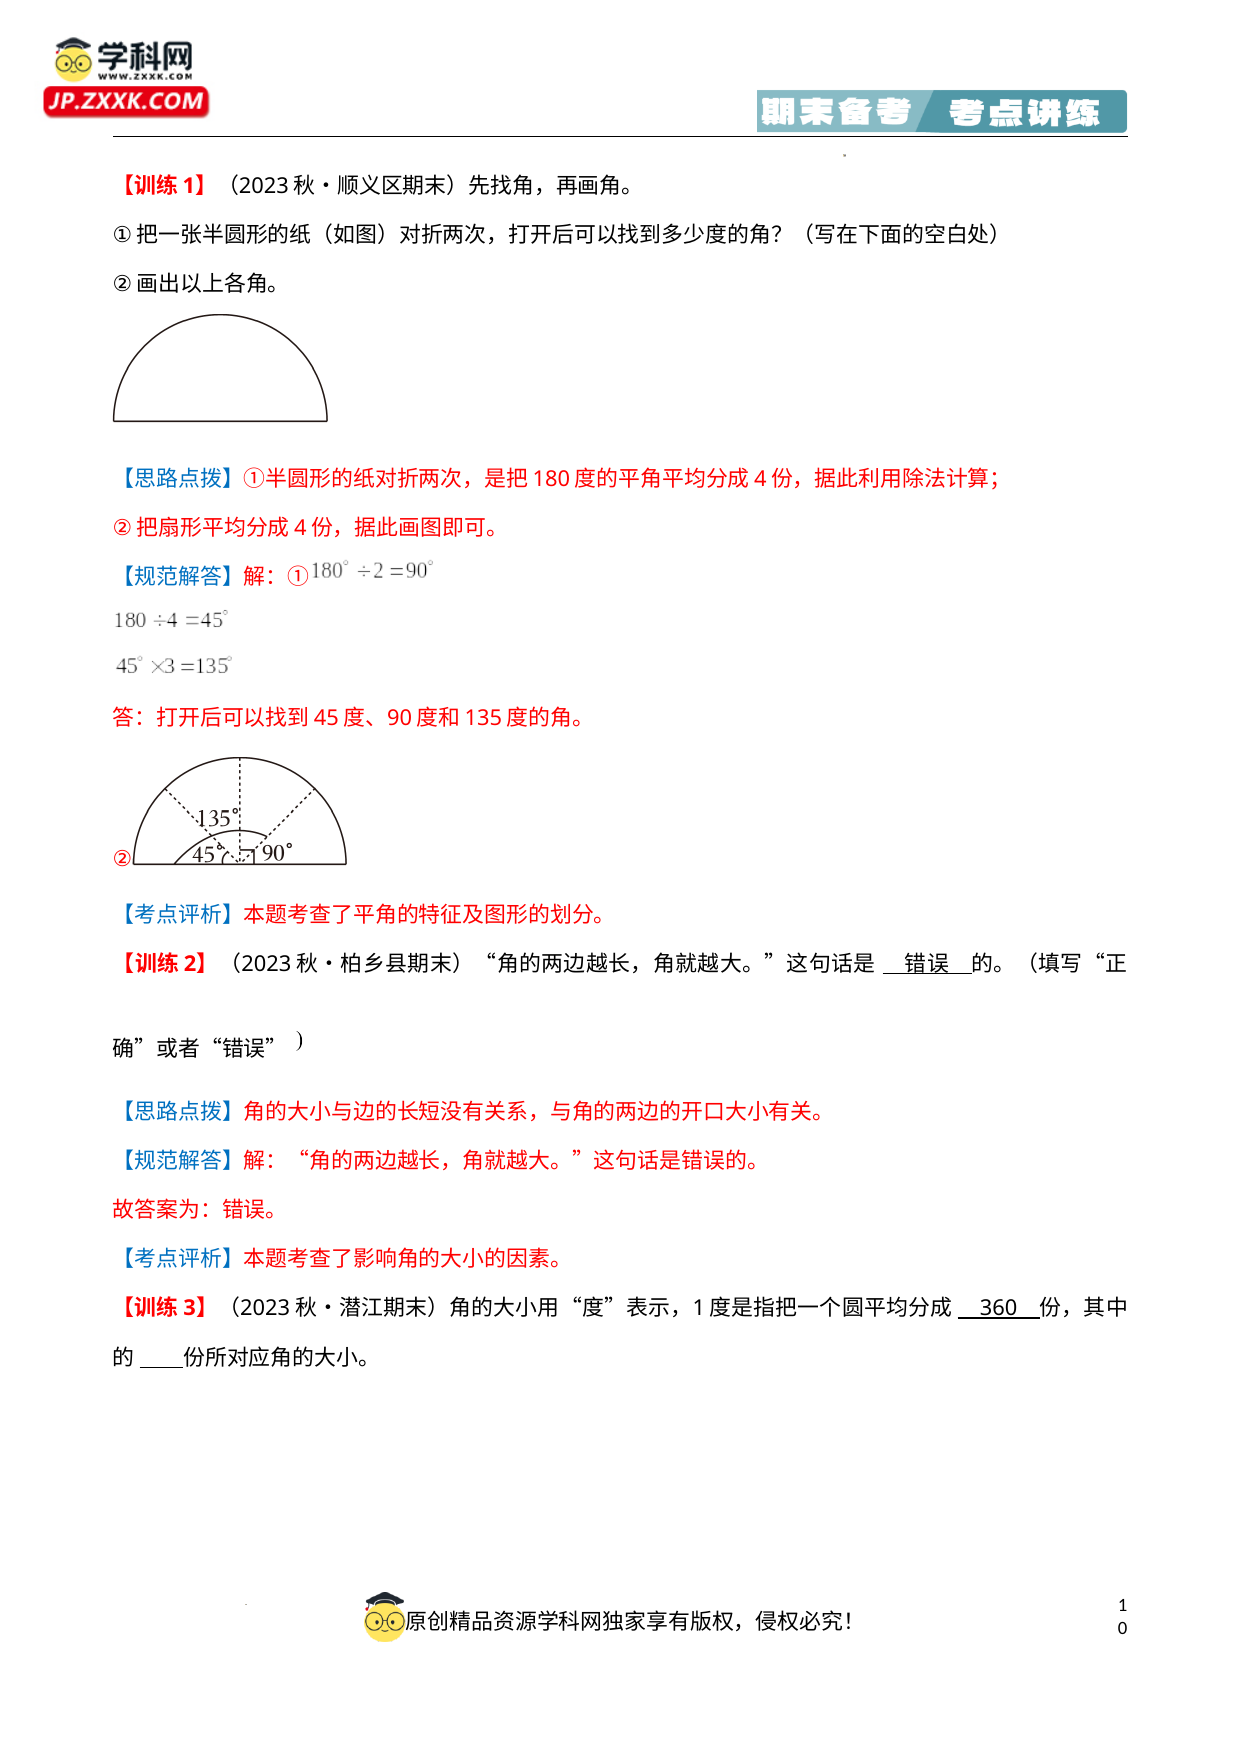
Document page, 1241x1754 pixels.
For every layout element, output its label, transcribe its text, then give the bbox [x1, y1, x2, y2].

picture [757, 88, 1128, 134]
text 【思路点拨】①半圆形的纸对折两次，是把180度的平角平均分成4份，据此利用除法计算； [112, 460, 1128, 493]
text ①把一张半圆形的纸（如图）对折两次，打开后可以找到多少度的角？（写在下面的空白处） [112, 216, 1128, 249]
text ②画出以上各角。 [112, 265, 1128, 298]
text 故答案为：错误。 [112, 1191, 1128, 1224]
text ②把扇形平均分成4份，据此画图即可。 [112, 509, 1128, 542]
picture [25, 22, 217, 125]
text 【规范解答】解：① [112, 558, 1128, 591]
text ② [112, 749, 1128, 881]
text 【训练2】（2023秋•柏乡县期末）“角的两边越长，角就越大。”这句话是 错误 的。（填写“正确”或者“错误” [112, 945, 1128, 1077]
text 【规范解答】解：“角的两边越长，角就越大。”这句话是错误的。 [112, 1142, 1128, 1175]
text 【思路点拨】角的大小与边的长短没有关系，与角的两边的开口大小有关。 [112, 1093, 1128, 1126]
text 【考点评析】本题考查了平角的特征及图形的划分。 [112, 896, 1128, 929]
picture [112, 314, 329, 424]
picture [364, 1592, 406, 1642]
text 【训练3】（2023秋•潜江期末）角的大小用“度”表示，1度是指把一个圆平均分成 360 份，其中的 份所对应角的大小。 [112, 1289, 1128, 1372]
text 答：打开后可以找到45度、90度和135度的角。 [112, 700, 1128, 733]
text 【训练1】（2023秋•顺义区期末）先找角，再画角。 [112, 167, 1128, 200]
text 【考点评析】本题考查了影响角的大小的因素。 [112, 1240, 1128, 1273]
picture [132, 757, 348, 867]
